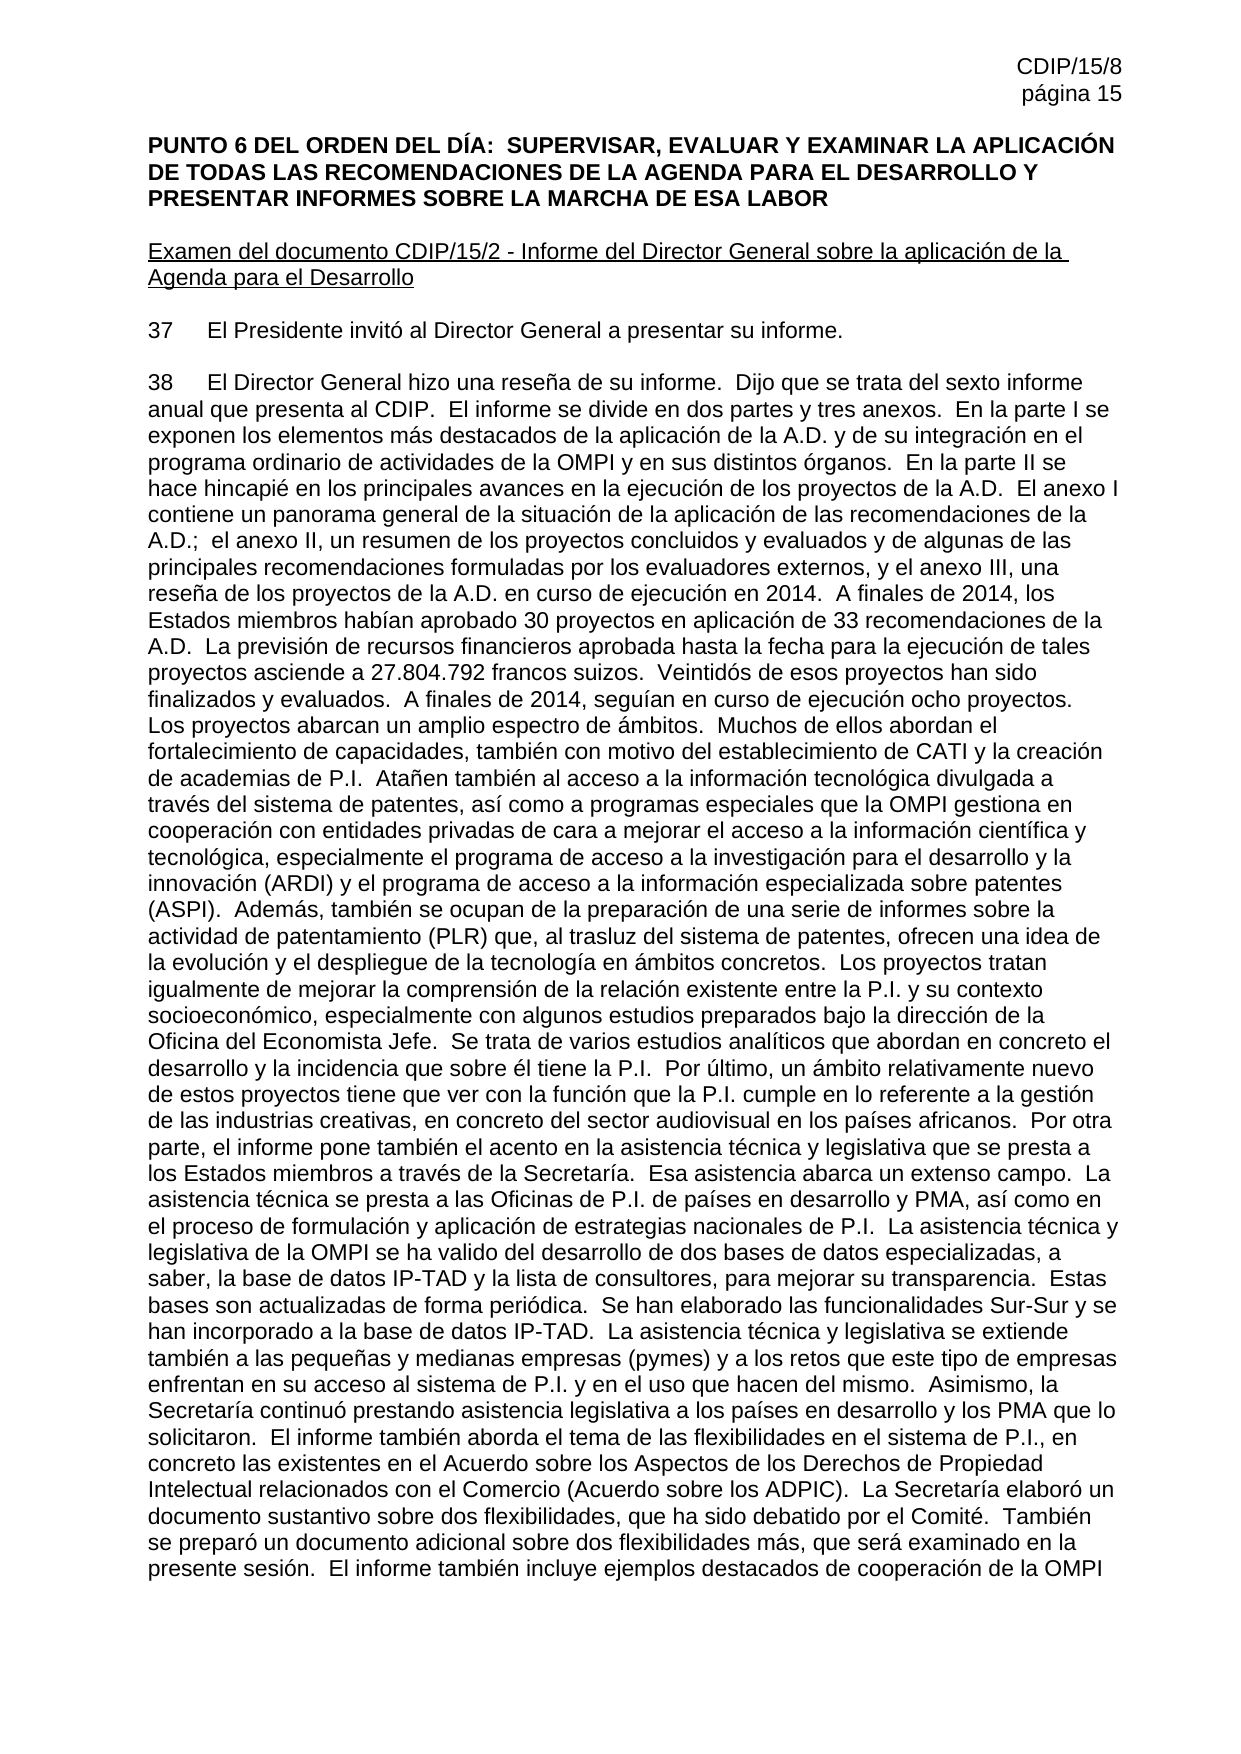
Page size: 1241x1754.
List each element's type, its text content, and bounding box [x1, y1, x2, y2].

text Examen del documento CDIP/15/2 - Informe del Director General sobre la aplicación de la Agenda para el Desarrollo [148, 238, 1122, 290]
text El Presidente invitó al Director General a presentar su informe. [148, 317, 1122, 343]
text PUNTO 6 DEL ORDEN DEL DÍA: SUPERVISAR, EVALUAR Y EXAMINAR LA APLICACIÓN DE TODAS LAS RECOMENDACIONES DE LA AGENDA PARA EL DESARROLLO Y PRESENTAR INFORMES SOBRE LA MARCHA DE ESA LABOR [148, 132, 1122, 211]
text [148, 369, 1122, 1582]
